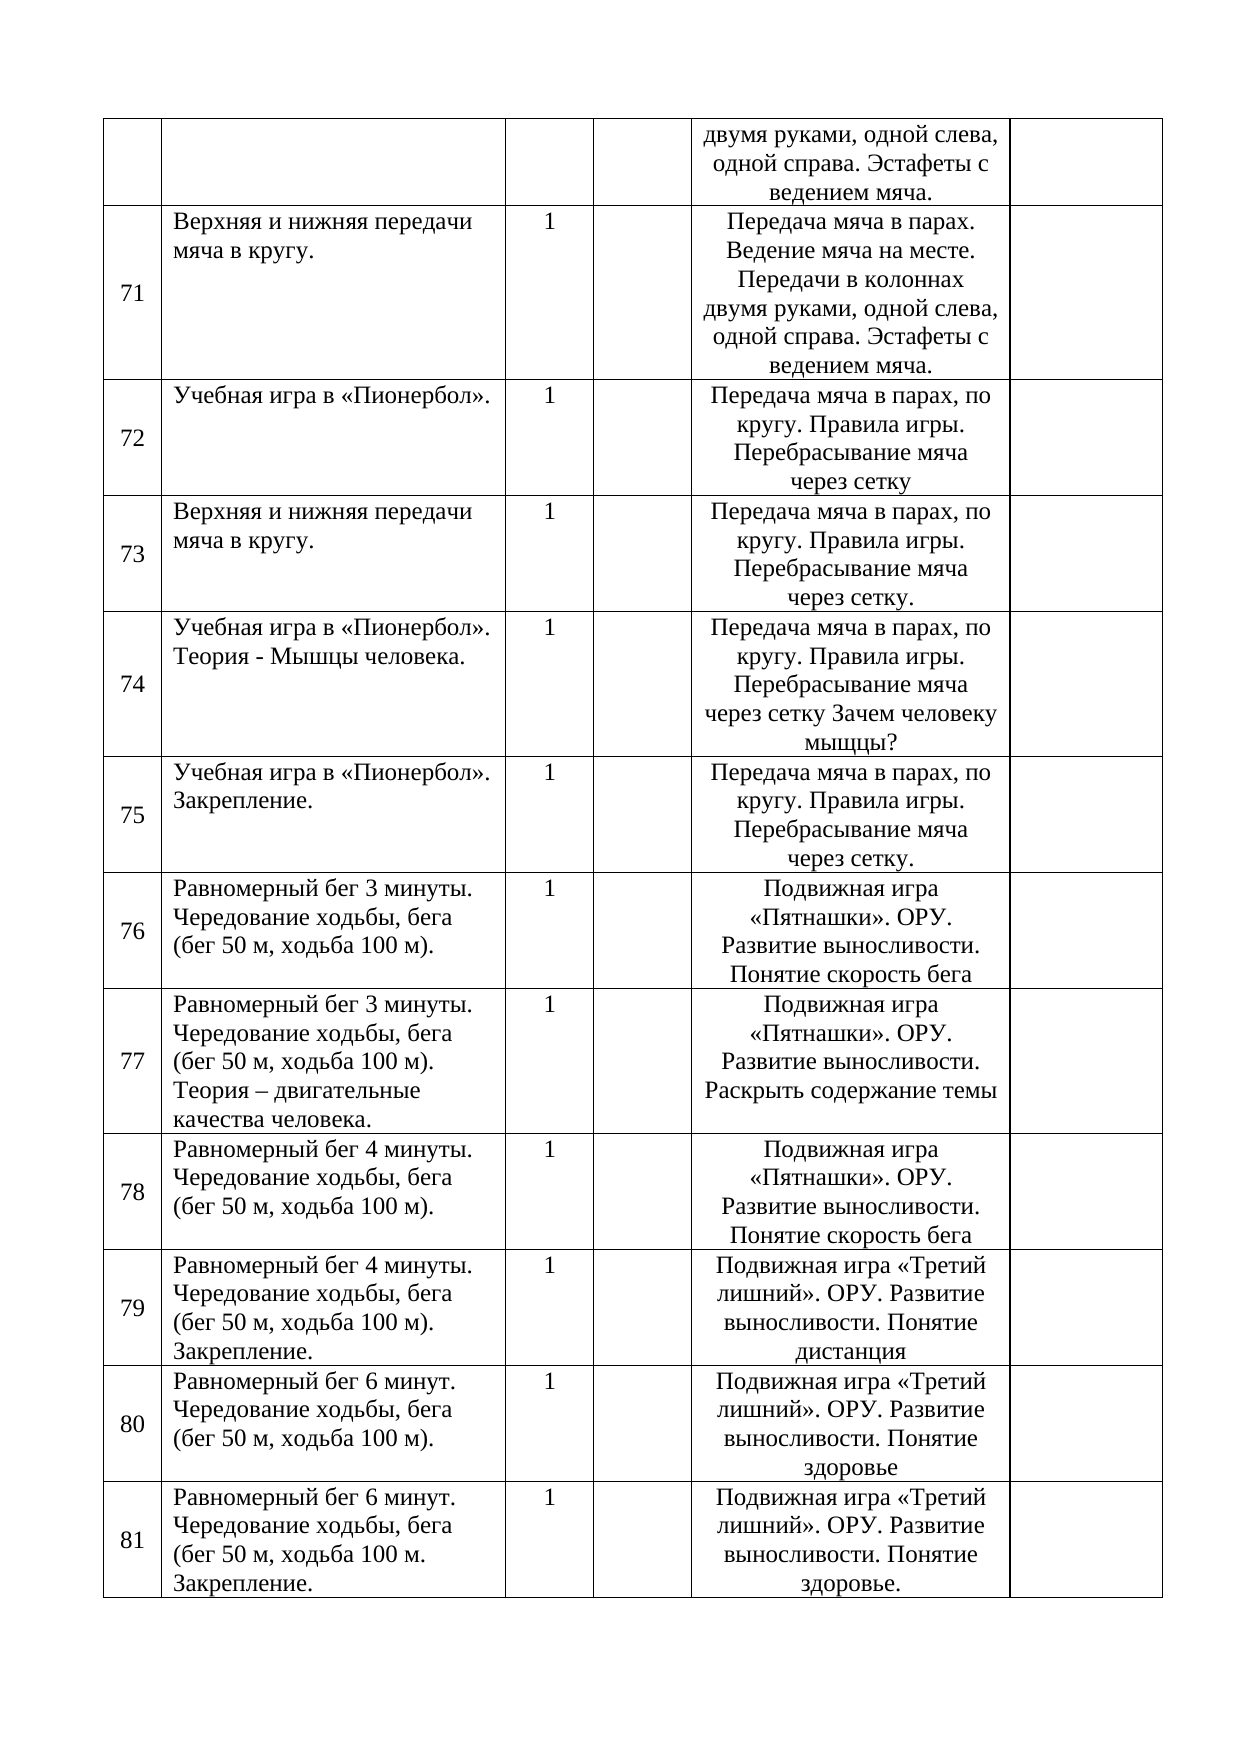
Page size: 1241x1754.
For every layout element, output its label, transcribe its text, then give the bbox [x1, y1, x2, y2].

table_cell [1011, 1134, 1162, 1249]
table_cell 81 [104, 1482, 161, 1597]
table_cell Передача мяча в парах, по кругу. Правила игры. Перебрасывание мяча через сетку [692, 380, 1009, 495]
table_cell [594, 1134, 691, 1249]
table_cell 1 [506, 119, 593, 205]
table_cell [594, 380, 691, 495]
table_cell [594, 496, 691, 611]
table_cell [594, 989, 691, 1133]
table_cell 71 [104, 206, 161, 379]
table_cell [1011, 1482, 1162, 1597]
table_cell Передача мяча в парах, по кругу. Правила игры. Перебрасывание мяча через сетку Зачем человеку мыщцы? [692, 612, 1009, 756]
table_cell Равномерный бег 6 минут. Чередование ходьбы, бега (бег 50 м, ходьба 100 м. Закрепление. [162, 1482, 505, 1597]
table_cell 72 [104, 380, 161, 495]
table_cell 76 [104, 873, 161, 988]
table_cell [594, 757, 691, 872]
table_cell 80 [104, 1366, 161, 1481]
table_cell 1 [506, 989, 593, 1133]
table_cell 74 [104, 612, 161, 756]
table_cell [1011, 612, 1162, 756]
table_cell Учебная игра в «Пионербол». [162, 380, 505, 495]
table_cell Равномерный бег 4 минуты. Чередование ходьбы, бега (бег 50 м, ходьба 100 м). [162, 1134, 505, 1249]
table_cell [1011, 380, 1162, 495]
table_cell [692, 119, 1009, 205]
table_cell 1 [506, 1250, 593, 1365]
table_cell 1 [506, 1482, 593, 1597]
table_cell Подвижная игра «Пятнашки». ОРУ. Развитие выносливости. Понятие скорость бега [692, 1134, 1009, 1249]
table_cell [1011, 757, 1162, 872]
table_cell Равномерный бег 4 минуты. Чередование ходьбы, бега (бег 50 м, ходьба 100 м). Закрепление. [162, 1250, 505, 1365]
table_cell [1011, 206, 1162, 379]
table_cell 1 [506, 873, 593, 988]
table_cell Подвижная игра «Третий лишний». ОРУ. Развитие выносливости. Понятие дистанция [692, 1250, 1009, 1365]
table_cell 1 [506, 1134, 593, 1249]
table_cell [594, 206, 691, 379]
table_cell 1 [506, 496, 593, 611]
table_cell Равномерный бег 6 минут. Чередование ходьбы, бега (бег 50 м, ходьба 100 м). [162, 1366, 505, 1481]
table_cell 73 [104, 496, 161, 611]
table_cell 79 [104, 1250, 161, 1365]
table_cell [594, 119, 691, 205]
table_cell [1011, 989, 1162, 1133]
table_cell 78 [104, 1134, 161, 1249]
table_cell Подвижная игра «Пятнашки». ОРУ. Развитие выносливости. Раскрыть содержание темы [692, 989, 1009, 1133]
table_cell 77 [104, 989, 161, 1133]
table_cell [1011, 1366, 1162, 1481]
table_cell Передача мяча в парах, по кругу. Правила игры. Перебрасывание мяча через сетку. [692, 496, 1009, 611]
table_cell [1011, 496, 1162, 611]
table_cell 1 [506, 380, 593, 495]
table_cell [594, 612, 691, 756]
table_cell Равномерный бег 3 минуты. Чередование ходьбы, бега (бег 50 м, ходьба 100 м). Теория – двигательные качества человека. [162, 989, 505, 1133]
table_cell Подвижная игра «Третий лишний». ОРУ. Развитие выносливости. Понятие здоровье. [692, 1482, 1009, 1597]
table_cell Верхняя и нижняя передачи мяча в кругу. [162, 206, 505, 379]
table_cell Равномерный бег 3 минуты. Чередование ходьбы, бега (бег 50 м, ходьба 100 м). [162, 873, 505, 988]
table_cell 1 [506, 757, 593, 872]
table_cell [1011, 1250, 1162, 1365]
table_cell Верхняя и нижняя передачи мяча в кругу. [162, 496, 505, 611]
table_cell [594, 1250, 691, 1365]
table_cell Учебная игра в «Пионербол». Закрепление. [162, 757, 505, 872]
table_cell Подвижная игра «Третий лишний». ОРУ. Развитие выносливости. Понятие здоровье [692, 1366, 1009, 1481]
table_cell 70 [104, 119, 161, 205]
table_cell Учебная игра в «Пионербол». Теория - Мышцы человека. [162, 612, 505, 756]
table_cell [1011, 873, 1162, 988]
table_cell [594, 1366, 691, 1481]
table_cell [1011, 119, 1162, 205]
table_cell Передача мяча в парах. Ведение мяча на месте. Передачи в колоннах двумя руками, одной слева, одной справа. Эстафеты с ведением мяча. [692, 206, 1009, 379]
table_cell 1 [506, 612, 593, 756]
table_cell Передача мяча в парах, по кругу. Правила игры. Перебрасывание мяча через сетку. [692, 757, 1009, 872]
table_cell 75 [104, 757, 161, 872]
table_cell [594, 1482, 691, 1597]
table_cell 1 [506, 206, 593, 379]
table_cell [594, 873, 691, 988]
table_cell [162, 119, 505, 205]
table_cell 1 [506, 1366, 593, 1481]
table_cell Подвижная игра «Пятнашки». ОРУ. Развитие выносливости. Понятие скорость бега [692, 873, 1009, 988]
